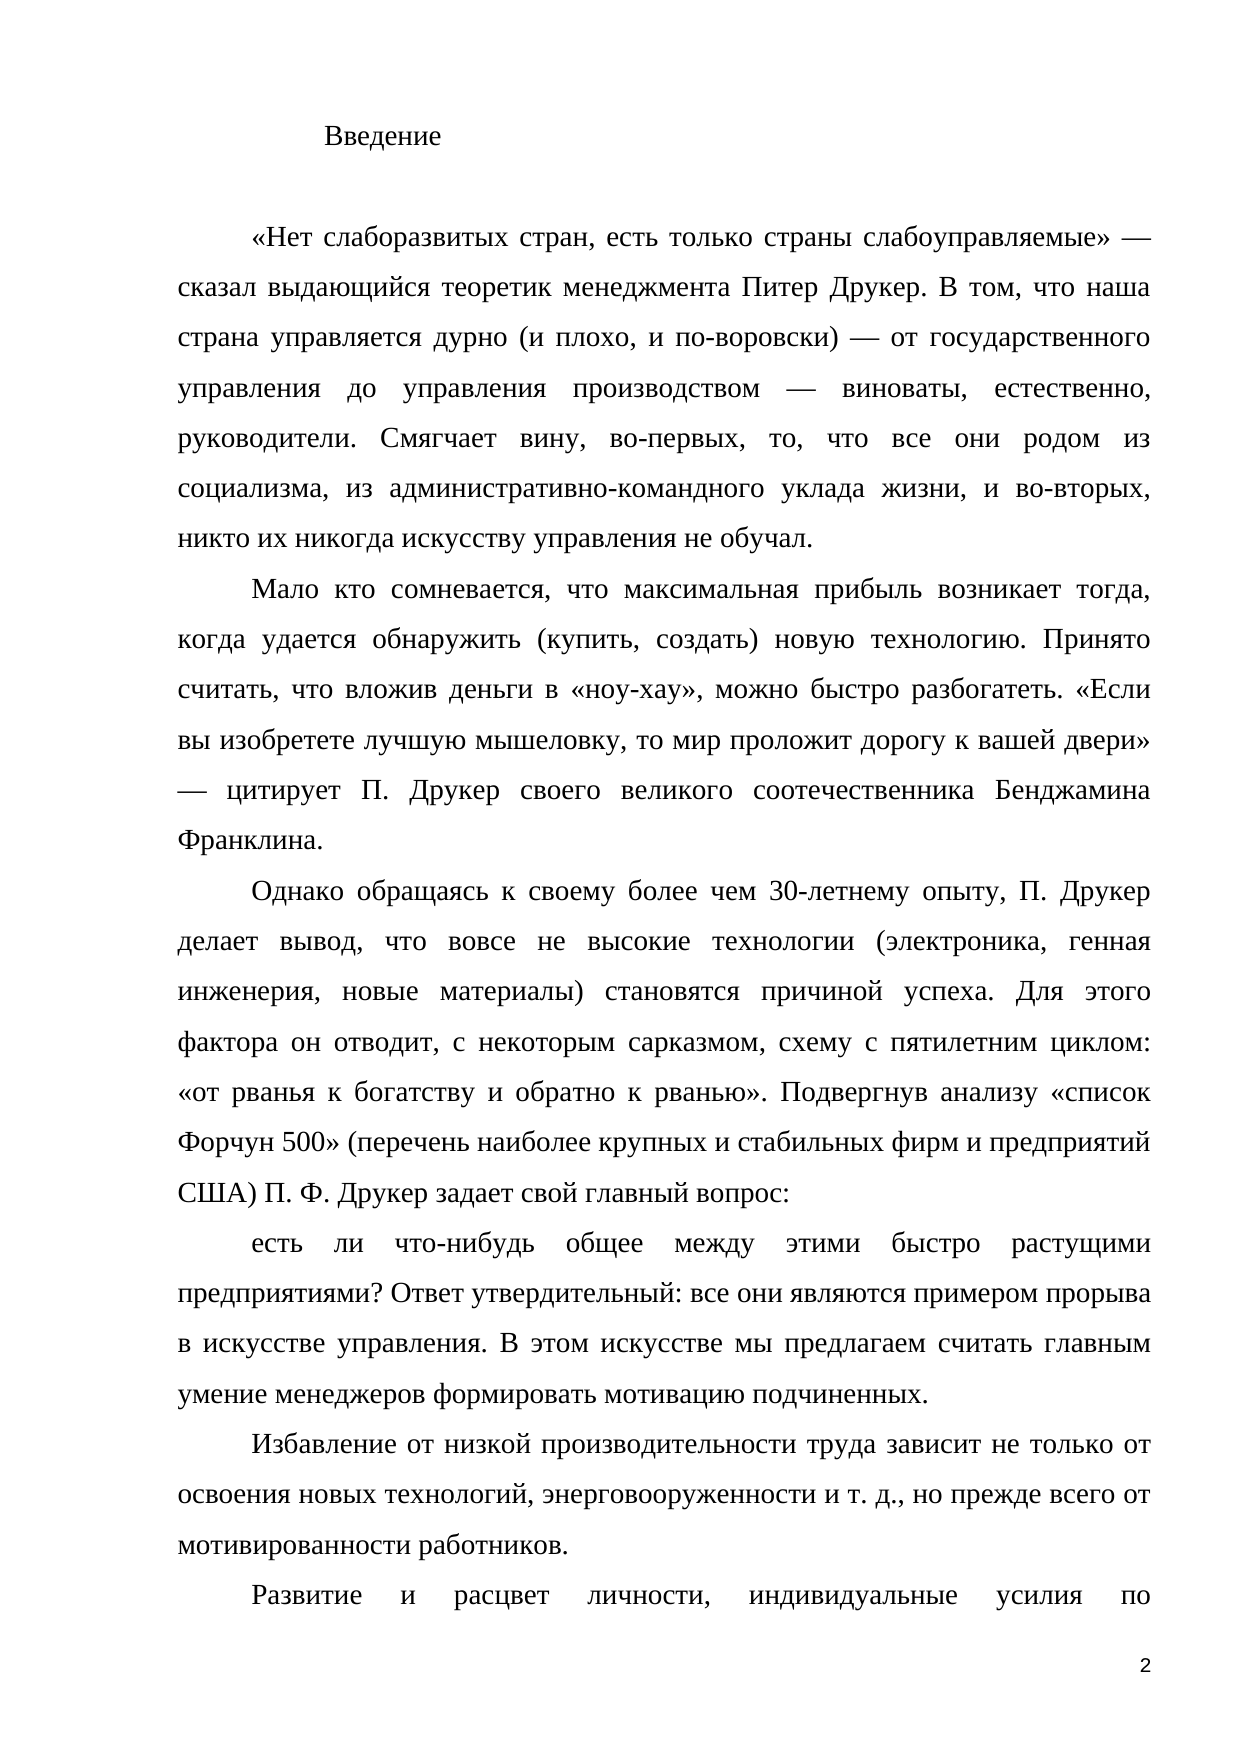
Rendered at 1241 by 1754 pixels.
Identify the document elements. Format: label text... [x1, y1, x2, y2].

text есть ли что-нибудь общее между этими быстро растущими предприятиями? Ответ утвердительный: все они являются примером прорыва в искусстве управления. В этом искусстве мы предлагаем считать главным умение менеджеров формировать мотивацию подчиненных. [177, 1225, 1152, 1409]
text Избавление от низкой производительности труда зависит не только от освоения новых технологий, энерговооруженности и т. д., но прежде всего от мотивированности работников. [177, 1426, 1152, 1560]
subtitle Введение [250, 118, 1152, 152]
text «Нет слаборазвитых стран, есть только страны слабоуправляемые» — сказал выдающийся теоретик менеджмента Питер Друкер. В том, что наша страна управляется дурно (и плохо, и по-воровски) — от государственного управления до управления производством — виноваты, естественно, руководители. Смягчает вину, во-первых, то, что все они родом из социализма, из административно-командного уклада жизни, и во-вторых, никто их никогда искусству управления не обучал. [177, 219, 1152, 554]
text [177, 1577, 1152, 1611]
text Однако обращаясь к своему более чем 30-летнему опыту, П. Друкер делает вывод, что вовсе не высокие технологии (электроника, генная инженерия, новые материалы) становятся причиной успеха. Для этого фактора он отводит, с некоторым сарказмом, схему с пятилетним циклом: «от рванья к богатству и обратно к рванью». Подвергнув анализу «список Форчун 500» (перечень наиболее крупных и стабильных фирм и предприятий США) П. Ф. Друкер задает свой главный вопрос: [177, 873, 1152, 1208]
text Мало кто сомневается, что максимальная прибыль возникает тогда, когда удается обнаружить (купить, создать) новую технологию. Принято считать, что вложив деньги в «ноу-хау», можно быстро разбогатеть. «Если вы изобретете лучшую мышеловку, то мир проложит дорогу к вашей двери» — цитирует П. Друкер своего великого соотечественника Бенджамина Франклина. [177, 571, 1152, 856]
